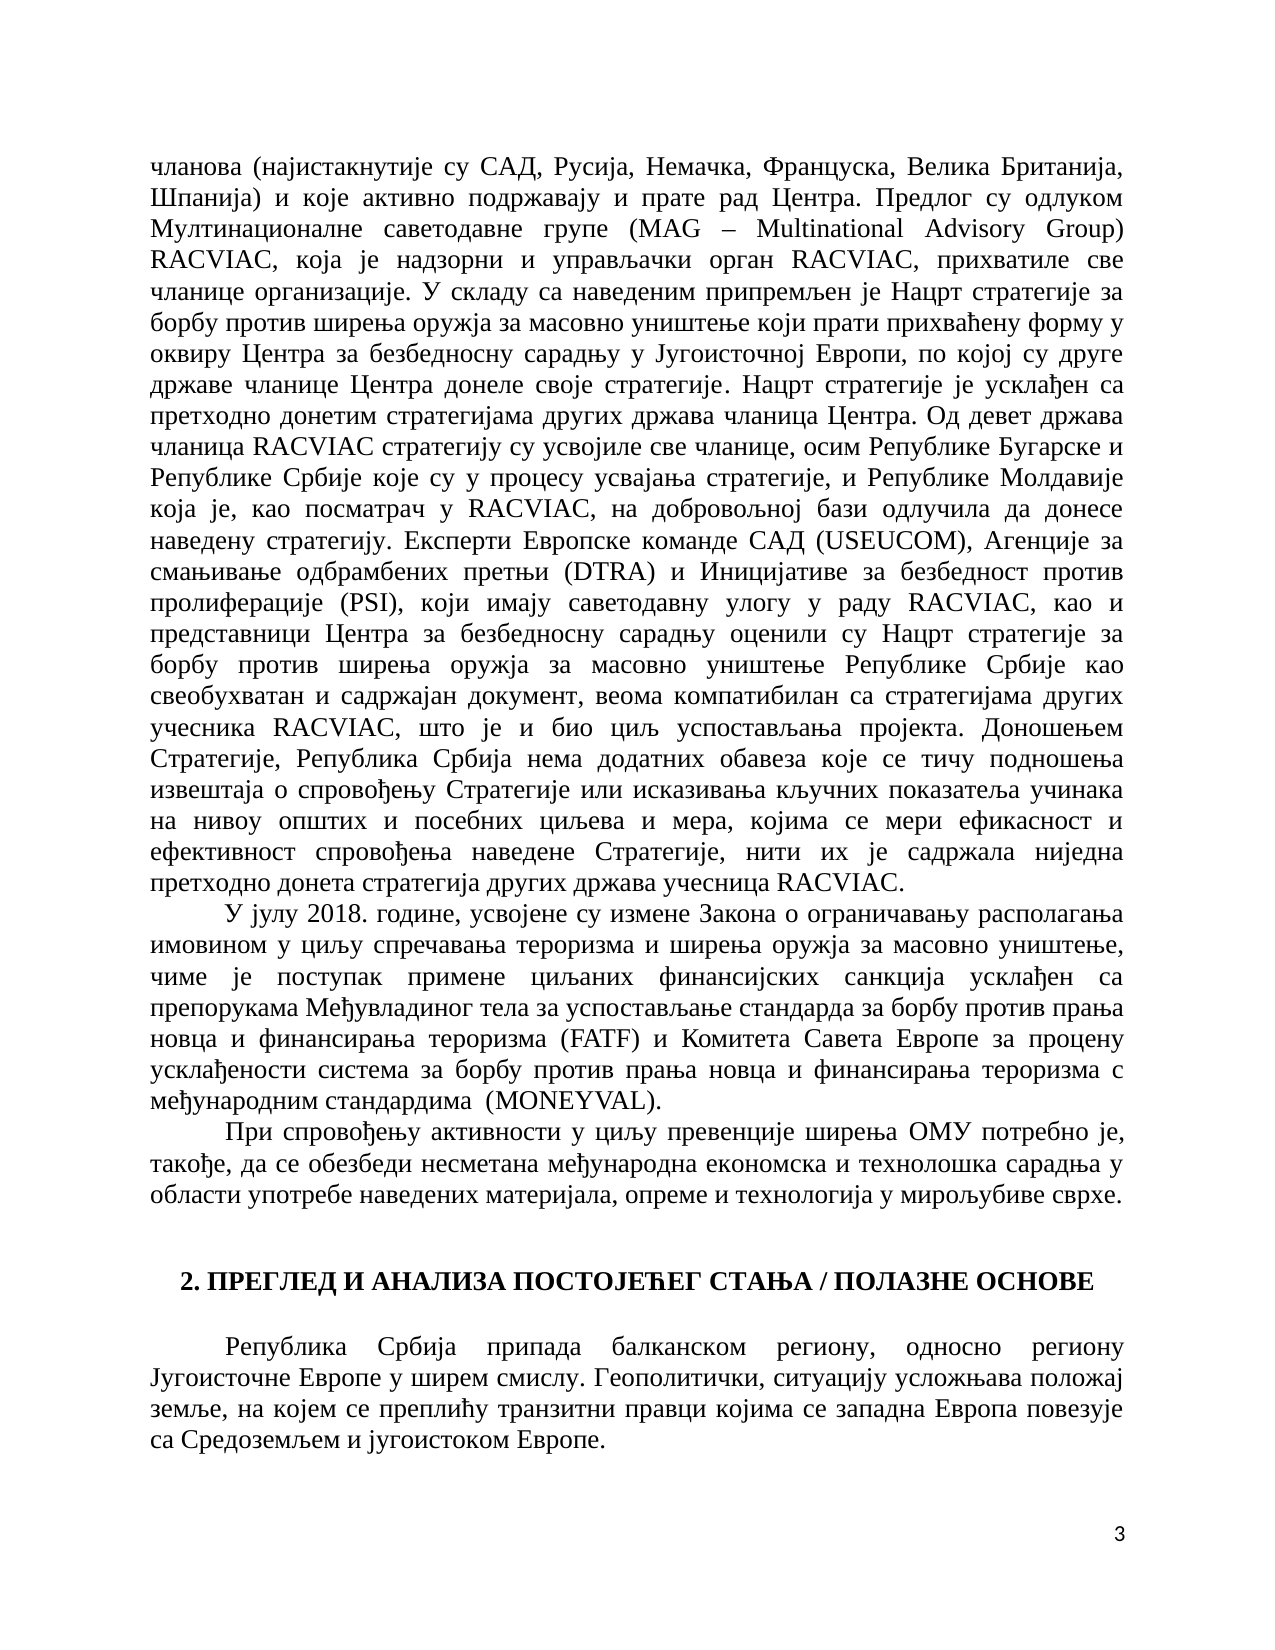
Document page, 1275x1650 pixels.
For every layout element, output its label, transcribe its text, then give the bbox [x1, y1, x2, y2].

text У јулу 2018. године, усвојене су измене Закона о ограничавању располагања имовином у циљу спречавања тероризма и ширења оружја за масовно уништење, чиме је поступак примене циљаних финансијских санкција усклађен са препорукама Међувладиног тела за успостављање стандарда за борбу против прања новца и финансирања тероризма (FATF) и Комитета Савета Европе за процену усклађености система за борбу против прања новца и финансирања тероризма с међународним стандардима (MONEYVAL). [150, 897, 1125, 1116]
text При спровођењу активности у циљу превенције ширења OМУ потребно је, такође, да се обезбеди несметана међународна економска и технолошка сарадња у области употребе наведених материјала, опреме и технологија у мирољубиве сврхе. [150, 1116, 1125, 1209]
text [150, 150, 1125, 897]
text Република Србија припада балканском региону, односно региону Југоисточне Европе у ширем смислу. Геополитички, ситуацију усложњава положај земље, на којем се преплићу транзитни правци којима се западна Европа повезује са Средоземљем и југоистоком Европе. [150, 1330, 1125, 1454]
subtitle 2. ПРЕГЛЕД И АНАЛИЗА ПОСТОЈЕЋЕГ СТАЊА / ПОЛАЗНЕ ОСНОВЕ [150, 1265, 1125, 1296]
